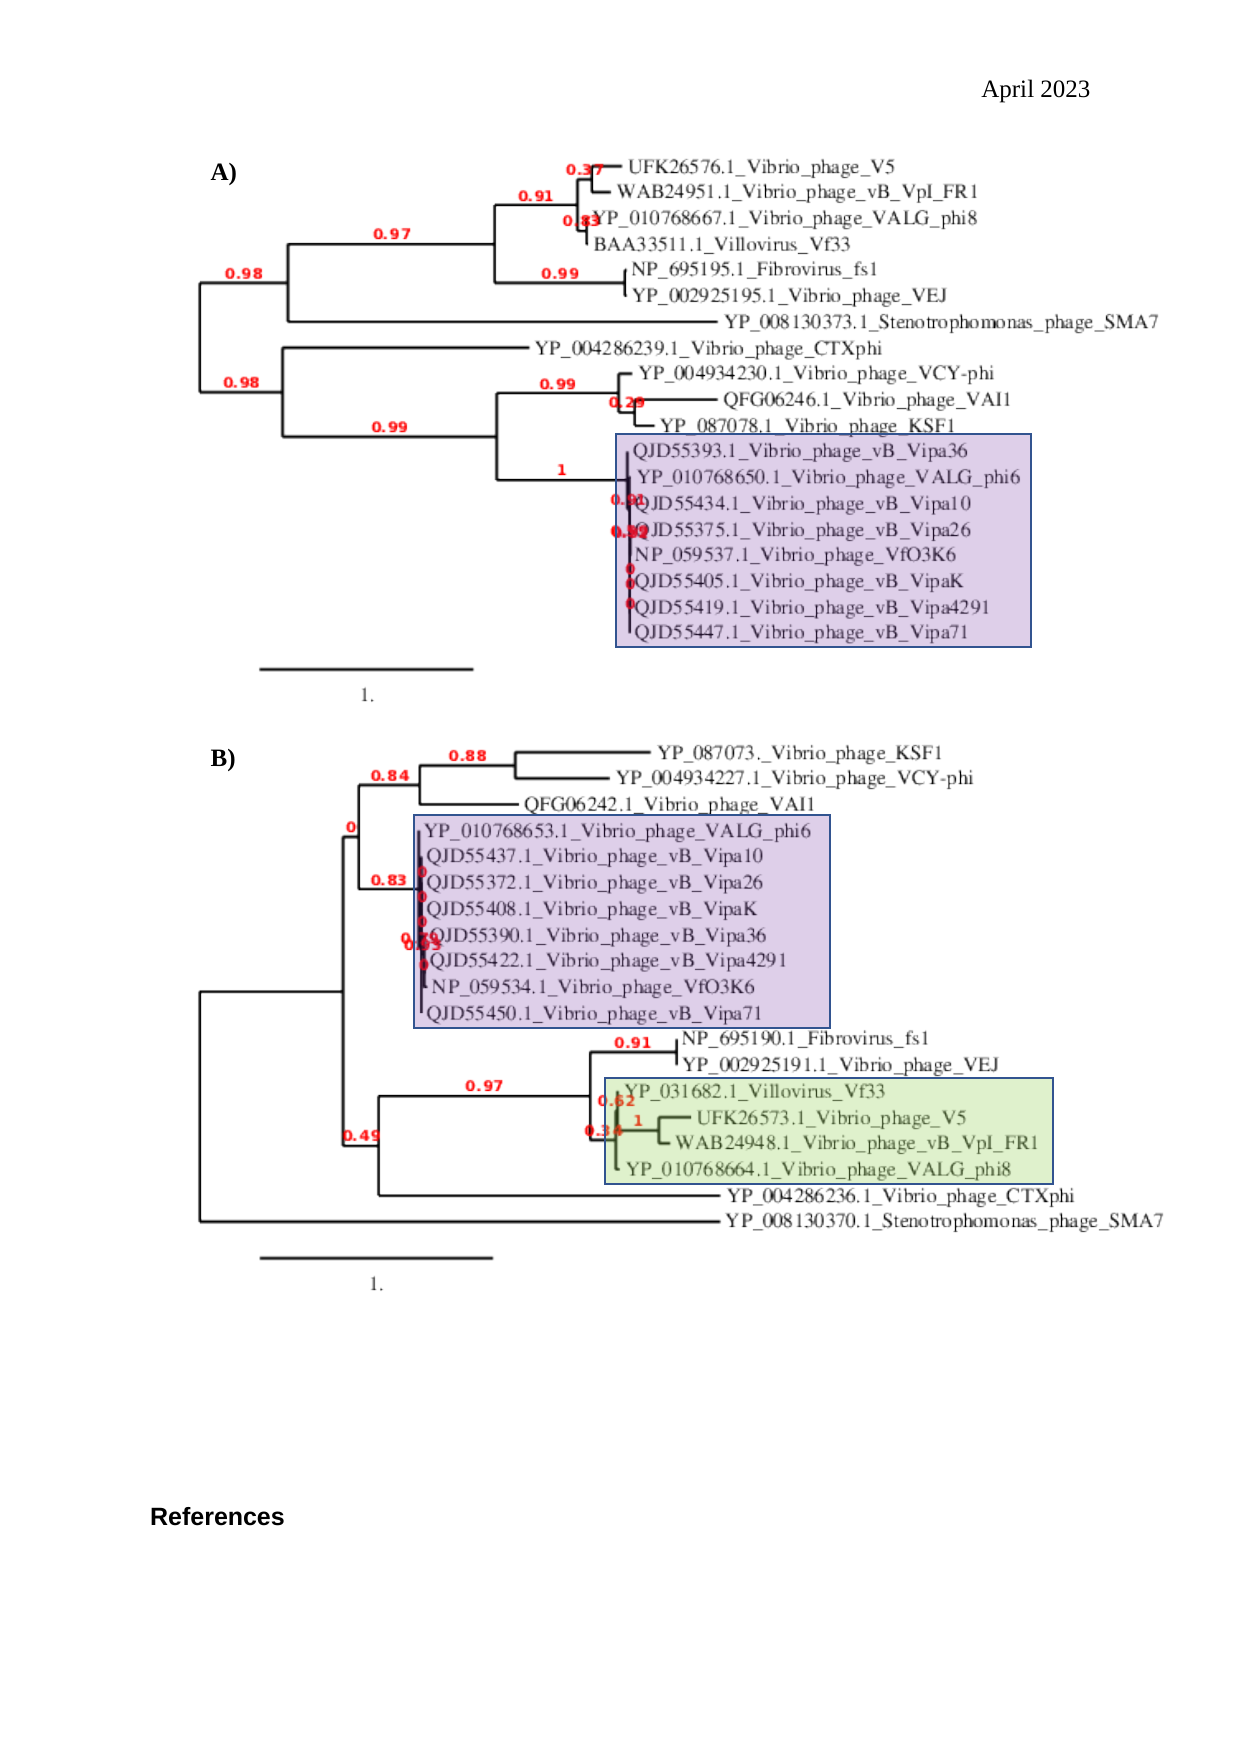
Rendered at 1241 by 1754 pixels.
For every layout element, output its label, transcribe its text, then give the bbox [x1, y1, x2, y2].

text References [150, 1502, 1090, 1531]
picture [195, 735, 1175, 1299]
picture [195, 150, 1171, 710]
